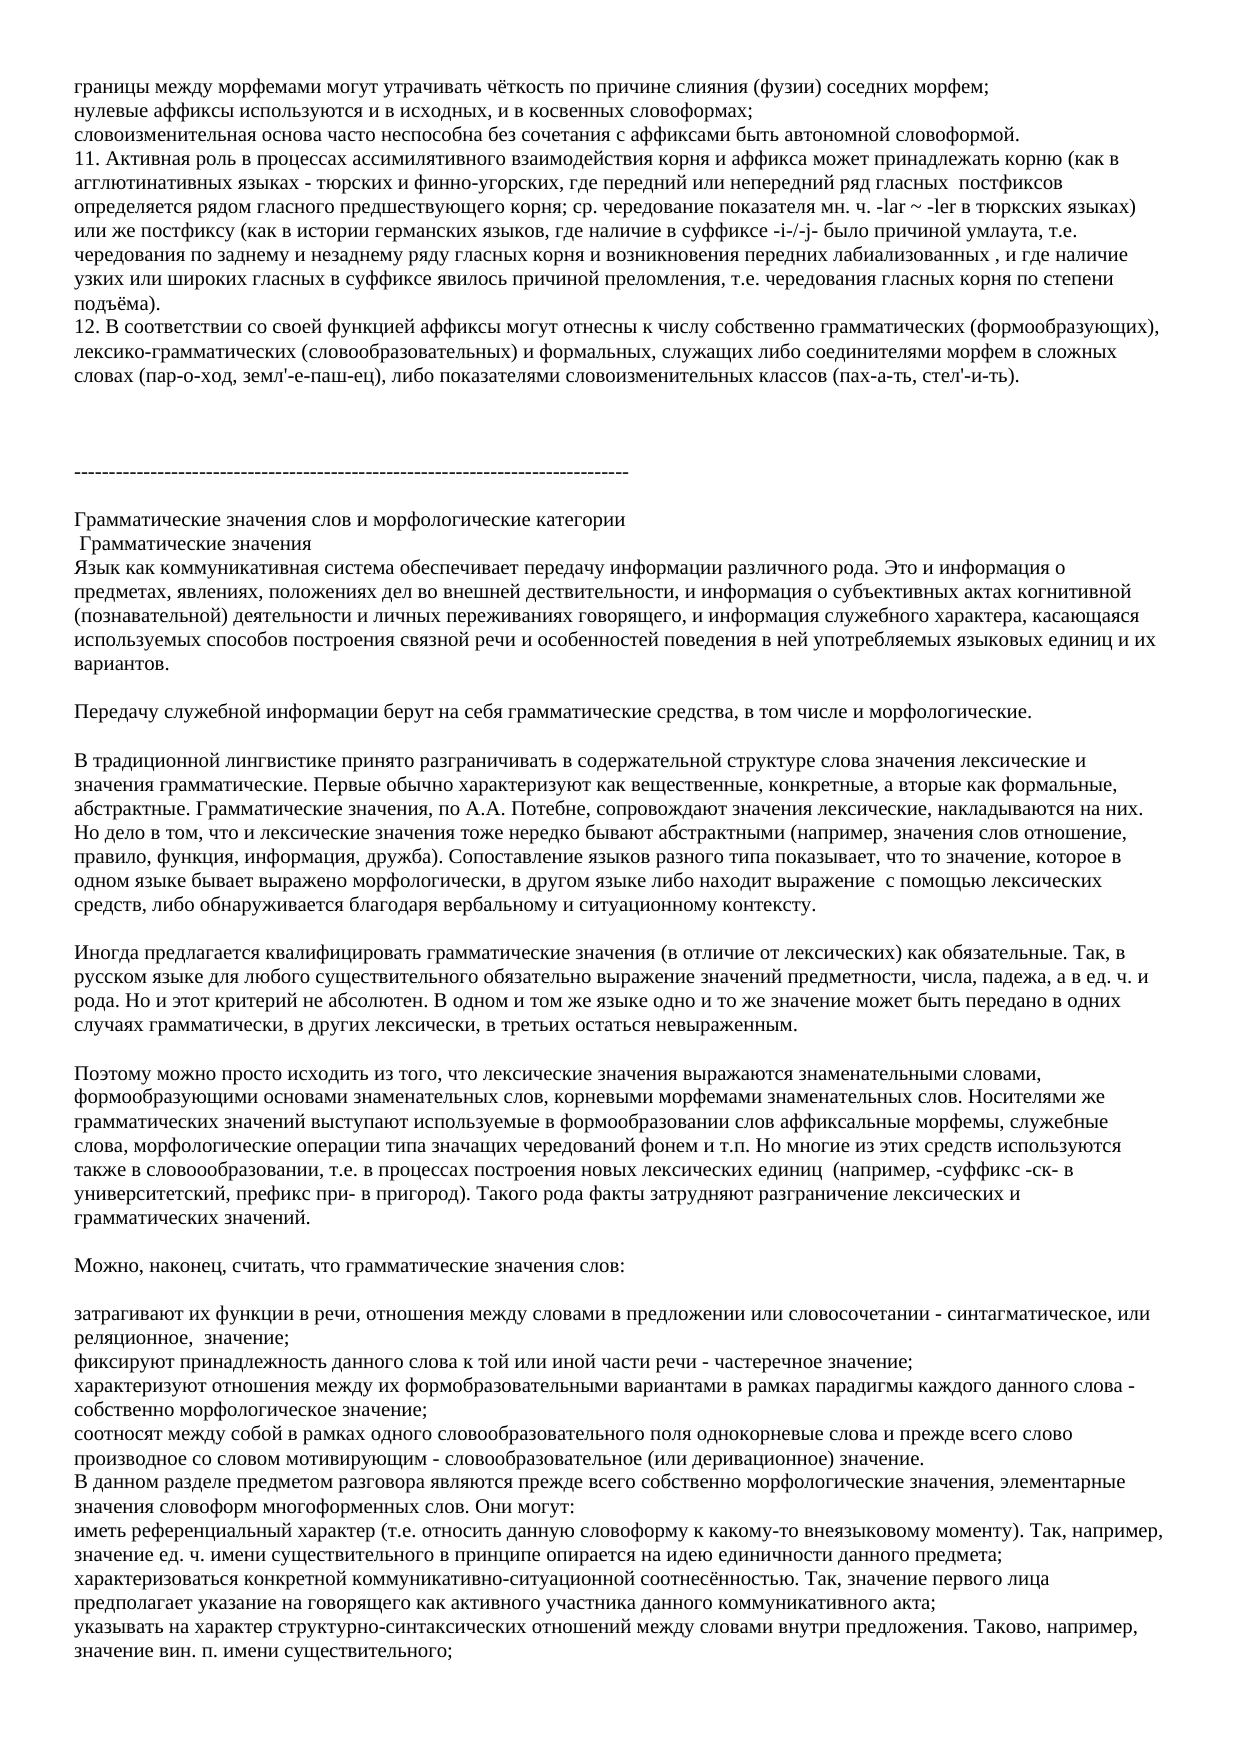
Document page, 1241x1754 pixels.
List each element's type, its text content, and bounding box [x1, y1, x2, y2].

text фиксируют принадлежность данного слова к той или иной части речи - частеречное значение; [74, 1349, 1167, 1373]
text Поэтому можно просто исходить из того, что лексические значения выражаются знаменательными словами, формообразующими основами знаменательных слов, корневыми морфемами знаменательных слов. Носителями же грамматических значений выступают используемые в формообразовании слов аффиксальные морфемы, служебные слова, морфологические операции типа значащих чередований фонем и т.п. Но многие из этих средств используются также в словоообразовании, т.е. в процессах построения новых лексических единиц (например, -суффикс -ск- в университетский, префикс при- в пригород). Такого рода факты затрудняют разграничение лексических и грамматических значений. [74, 1060, 1167, 1229]
text 12. В соответствии со своей функцией аффиксы могут отнесны к числу собственно грамматических (формообразующих), лексико-грамматических (словообразовательных) и формальных, служащих либо соединителями морфем в сложных словах (пар-о-ход, земл'-е-паш-ец), либо показателями словоизменительных классов (пах-а-ть, стел'-и-ть). [74, 314, 1167, 387]
text 11. Активная роль в процессах ассимилятивного взаимодействия корня и аффикса может принадлежать корню (как в агглютинативных языках - тюрских и финно-угорских, где передний или непередний ряд гласных постфиксов определяется рядом гласного предшествующего корня; ср. чередование показателя мн. ч. -lar ~ -ler в тюркских языках) или же постфиксу (как в истории германских языков, где наличие в суффиксе -i-/-j- было причиной умлаута, т.е. чередования по заднему и незаднему ряду гласных корня и возникновения передних лабиализованных , и где наличие узких или широких гласных в суффиксе явилось причиной преломления, т.е. чередования гласных корня по степени подъёма). [74, 146, 1167, 314]
text указывать на характер структурно-синтаксических отношений между словами внутри предложения. Таково, например, значение вин. п. имени существительного; [74, 1614, 1167, 1662]
text Передачу служебной информации берут на себя грамматические средства, в том числе и морфологические. [74, 699, 1167, 723]
text В традиционной лингвистике принято разграничивать в содержательной структуре слова значения лексические и значения грамматические. Первые обычно характеризуют как вещественные, конкретные, а вторые как формальные, абстрактные. Грамматические значения, по А.А. Потебне, сопровождают значения лексические, накладываются на них. Но дело в том, что и лексические значения тоже нередко бывают абстрактными (например, значения слов отношение, правило, функция, информация, дружба). Сопоставление языков разного типа показывает, что то значение, которое в одном языке бывает выражено морфологически, в другом языке либо находит выражение с помощью лексических средств, либо обнаруживается благодаря вербальному и ситуационному контексту. [74, 748, 1167, 916]
text -------------------------------------------------------------------------------- [74, 459, 1167, 483]
text Грамматические значения [74, 531, 1167, 555]
text Язык как коммуникативная система обеспечивает передачу информации различного рода. Это и информация о предметах, явлениях, положениях дел во внешней дествительности, и информация о субъективных актах когнитивной (познавательной) деятельности и личных переживаниях говорящего, и информация служебного характера, касающаяся используемых способов построения связной речи и особенностей поведения в ней употребляемых языковых единиц и их вариантов. [74, 555, 1167, 675]
text Грамматические значения слов и морфологические категории [74, 507, 1167, 531]
text соотносят между собой в рамках одного словообразовательного поля однокорневые слова и прежде всего слово производное со словом мотивирующим - словообразовательное (или деривационное) значение. [74, 1421, 1167, 1469]
text иметь референциальный характер (т.е. относить данную словоформу к какому-то внеязыковому моменту). Так, например, значение ед. ч. имени существительного в принципе опирается на идею единичности данного предмета; [74, 1518, 1167, 1566]
text нулевые аффиксы используются и в исходных, и в косвенных словоформах; [74, 98, 1167, 122]
text характеризоваться конкретной коммуникативно-ситуационной соотнесённостью. Так, значение первого лица предполагает указание на говорящего как активного участника данного коммуникативного акта; [74, 1566, 1167, 1614]
text Можно, наконец, считать, что грамматические значения слов: [74, 1253, 1167, 1277]
text Иногда предлагается квалифицировать грамматические значения (в отличие от лексических) как обязательные. Так, в русском языке для любого существительного обязательно выражение значений предметности, числа, падежа, а в ед. ч. и рода. Но и этот критерий не абсолютен. В одном и том же языке одно и то же значение может быть передано в одних случаях грамматически, в других лексически, в третьих остаться невыраженным. [74, 940, 1167, 1036]
text словоизменительная основа часто неспособна без сочетания с аффиксами быть автономной словоформой. [74, 122, 1167, 146]
text В данном разделе предметом разговора являются прежде всего собственно морфологические значения, элементарные значения словоформ многоформенных слов. Они могут: [74, 1469, 1167, 1518]
text границы между морфемами могут утрачивать чёткость по причине слияния (фузии) соседних морфем; [74, 74, 1167, 98]
text характеризуют отношения между их формобразовательными вариантами в рамках парадигмы каждого данного слова - собственно морфологическое значение; [74, 1373, 1167, 1421]
text затрагивают их функции в речи, отношения между словами в предложении или словосочетании - синтагматическое, или реляционное, значение; [74, 1301, 1167, 1349]
